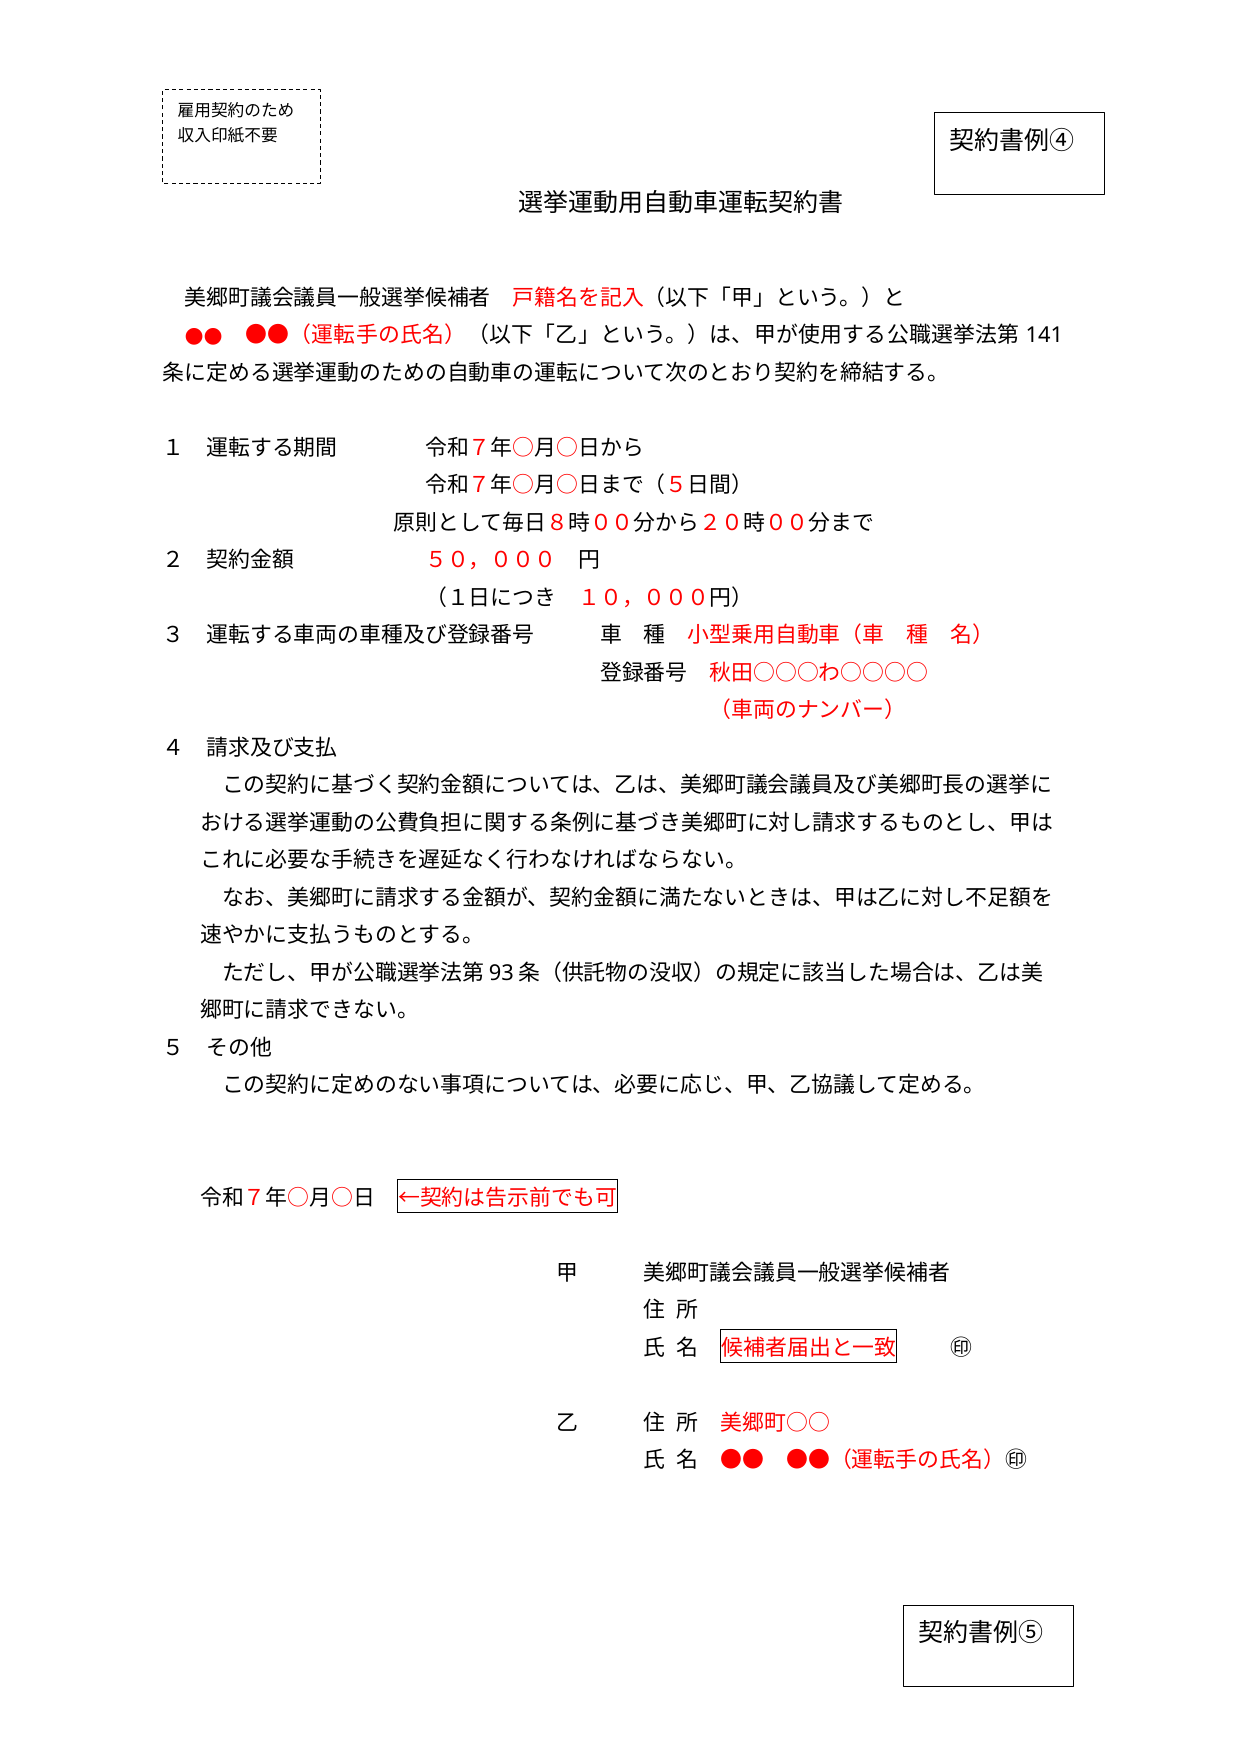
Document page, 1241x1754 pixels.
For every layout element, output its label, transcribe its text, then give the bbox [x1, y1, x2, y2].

list この契約に基づく契約金額については、乙は、美郷町議会議員及び美郷町長の選挙における選挙運動の公費負担に関する条例に基づき美郷町に対し請求するものとし、甲はこれに必要な手続きを遅延なく行わなければならない。 [200, 764, 1063, 877]
text （１日につき １０，０００円） [337, 577, 1063, 614]
list この契約に定めのない事項については、必要に応じ、甲、乙協議して定める。 [200, 1064, 1063, 1102]
list 令和７年○月○日まで（５日間） [337, 464, 1063, 502]
text 原則として毎日８時００分から２０時００分まで [162, 502, 1063, 539]
text 氏名 候補者届出と一致 ㊞ [162, 1327, 1063, 1364]
list （車両のナンバー） [600, 689, 1063, 727]
text ●● ●●（運転手の氏名）（以下「乙」という。）は、甲が使用する公職選挙法第141条に定める選挙運動のための自動車の運転について次のとおり契約を締結する。 [162, 314, 1063, 389]
list 登録番号 秋田○○○わ○○○○ [600, 652, 1063, 689]
text 甲 美郷町議会議員一般選挙候補者 [162, 1252, 1063, 1289]
text ５ その他 [162, 1027, 1063, 1064]
text 住所 [162, 1289, 1063, 1327]
list なお、美郷町に請求する金額が、契約金額に満たないときは、甲は乙に対し不足額を速やかに支払うものとする。 [200, 877, 1063, 952]
text 美郷町議会議員一般選挙候補者 戸籍名を記入（以下「甲」という。）と [162, 277, 1063, 314]
text ４ 請求及び支払 [162, 727, 1063, 764]
text ３ 運転する車両の車種及び登録番号 車種 小型乗用自動車（車 種 名） [162, 614, 1063, 652]
text １ 運転する期間 令和７年○月○日から [162, 427, 1063, 464]
text 氏名 ●● ●●（運転手の氏名）㊞ [600, 1439, 1063, 1477]
text 乙 住所 美郷町○○ [162, 1402, 1063, 1439]
text ２ 契約金額 ５０，０００ 円 [162, 539, 1063, 577]
list ただし、甲が公職選挙法第93条（供託物の没収）の規定に該当した場合は、乙は美郷町に請求できない。 [200, 952, 1063, 1027]
text 令和７年○月○日 ←契約は告示前でも可 [162, 1177, 1063, 1214]
